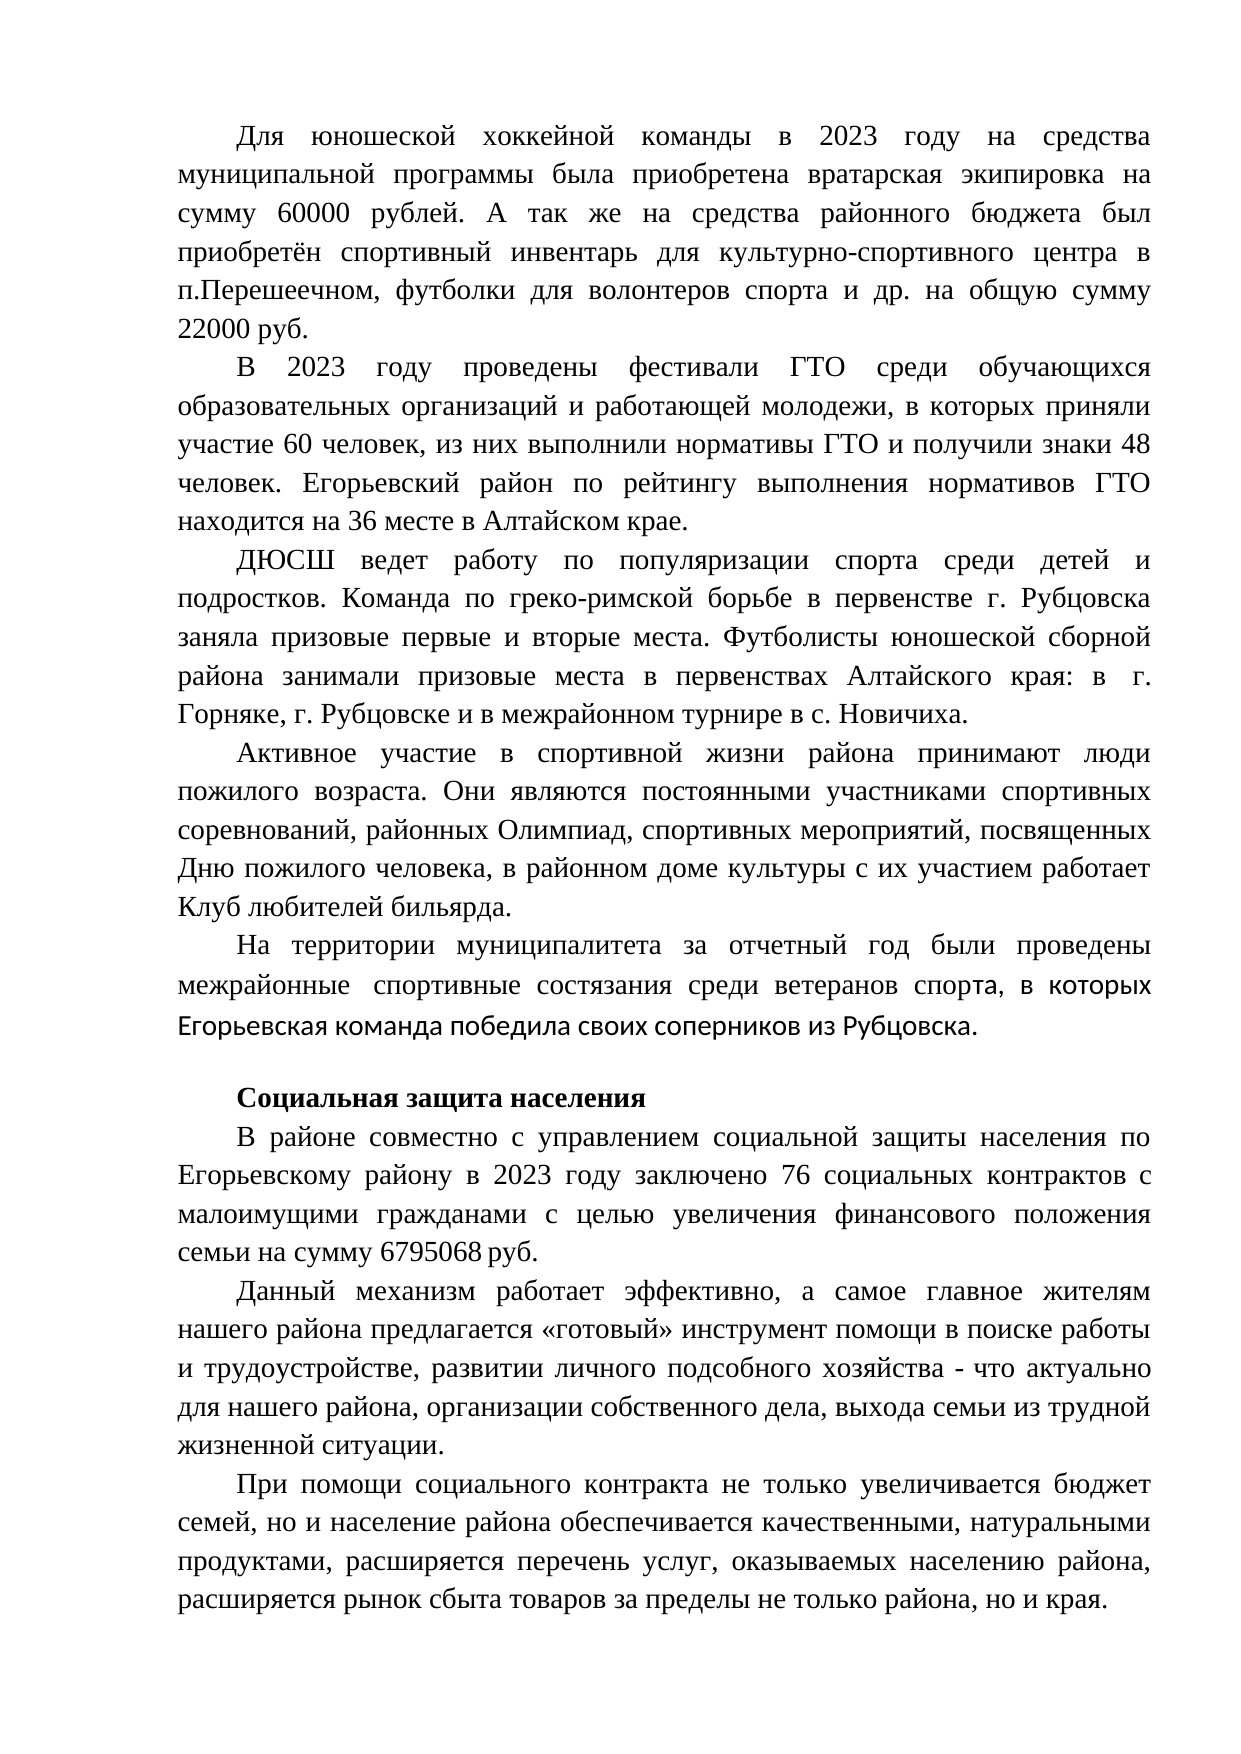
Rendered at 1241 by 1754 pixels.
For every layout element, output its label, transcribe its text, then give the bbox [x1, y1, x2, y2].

text Для юношеской хоккейной команды в 2023 году на средства муниципальной программы была приобретена вратарская экипировка на сумму 60000 рублей. А так же на средства районного бюджета был приобретён спортивный инвентарь для культурно-спортивного центра в п.Перешеечном, футболки для волонтеров спорта и др. на общую сумму 22000 руб. [177, 118, 1152, 344]
text В районе совместно с управлением социальной защиты населения по Егорьевскому району в 2023 году заключено 76 социальных контрактов с малоимущими гражданами с целью увеличения финансового положения семьи на сумму 6795068 руб. [177, 1119, 1152, 1268]
text В 2023 году проведены фестивали ГТО среди обучающихся образовательных организаций и работающей молодежи, в которых приняли участие 60 человек, из них выполнили нормативы ГТО и получили знаки 48 человек. Егорьевский район по рейтингу выполнения нормативов ГТО находится на 36 месте в Алтайском крае. [177, 349, 1152, 537]
text Данный механизм работает эффективно, а самое главное жителям нашего района предлагается «готовый» инструмент помощи в поиске работы и трудоустройстве, развитии личного подсобного хозяйства - что актуально для нашего района, организации собственного дела, выхода семьи из трудной жизненной ситуации. [177, 1273, 1152, 1461]
text На территории муниципалитета за отчетный год были проведены межрайонные спортивные состязания среди ветеранов спорта, в которых Егорьевская команда победила своих соперников из Рубцовска. [177, 927, 1152, 1043]
text Социальная защита населения [177, 1080, 1152, 1114]
text ДЮСШ ведет работу по популяризации спорта среди детей и подростков. Команда по греко-римской борьбе в первенстве г. Рубцовска заняла призовые первые и вторые места. Футболисты юношеской сборной района занимали призовые места в первенствах Алтайского края: в г. Горняке, г. Рубцовске и в межрайонном турнире в с. Новичиха. [177, 542, 1152, 730]
text При помощи социального контракта не только увеличивается бюджет семей, но и население района обеспечивается качественными, натуральными продуктами, расширяется перечень услуг, оказываемых населению района, расширяется рынок сбыта товаров за пределы не только района, но и края. [177, 1466, 1152, 1615]
text Активное участие в спортивной жизни района принимают люди пожилого возраста. Они являются постоянными участниками спортивных соревнований, районных Олимпиад, спортивных мероприятий, посвященных Дню пожилого человека, в районном доме культуры с их участием работает Клуб любителей бильярда. [177, 735, 1152, 922]
